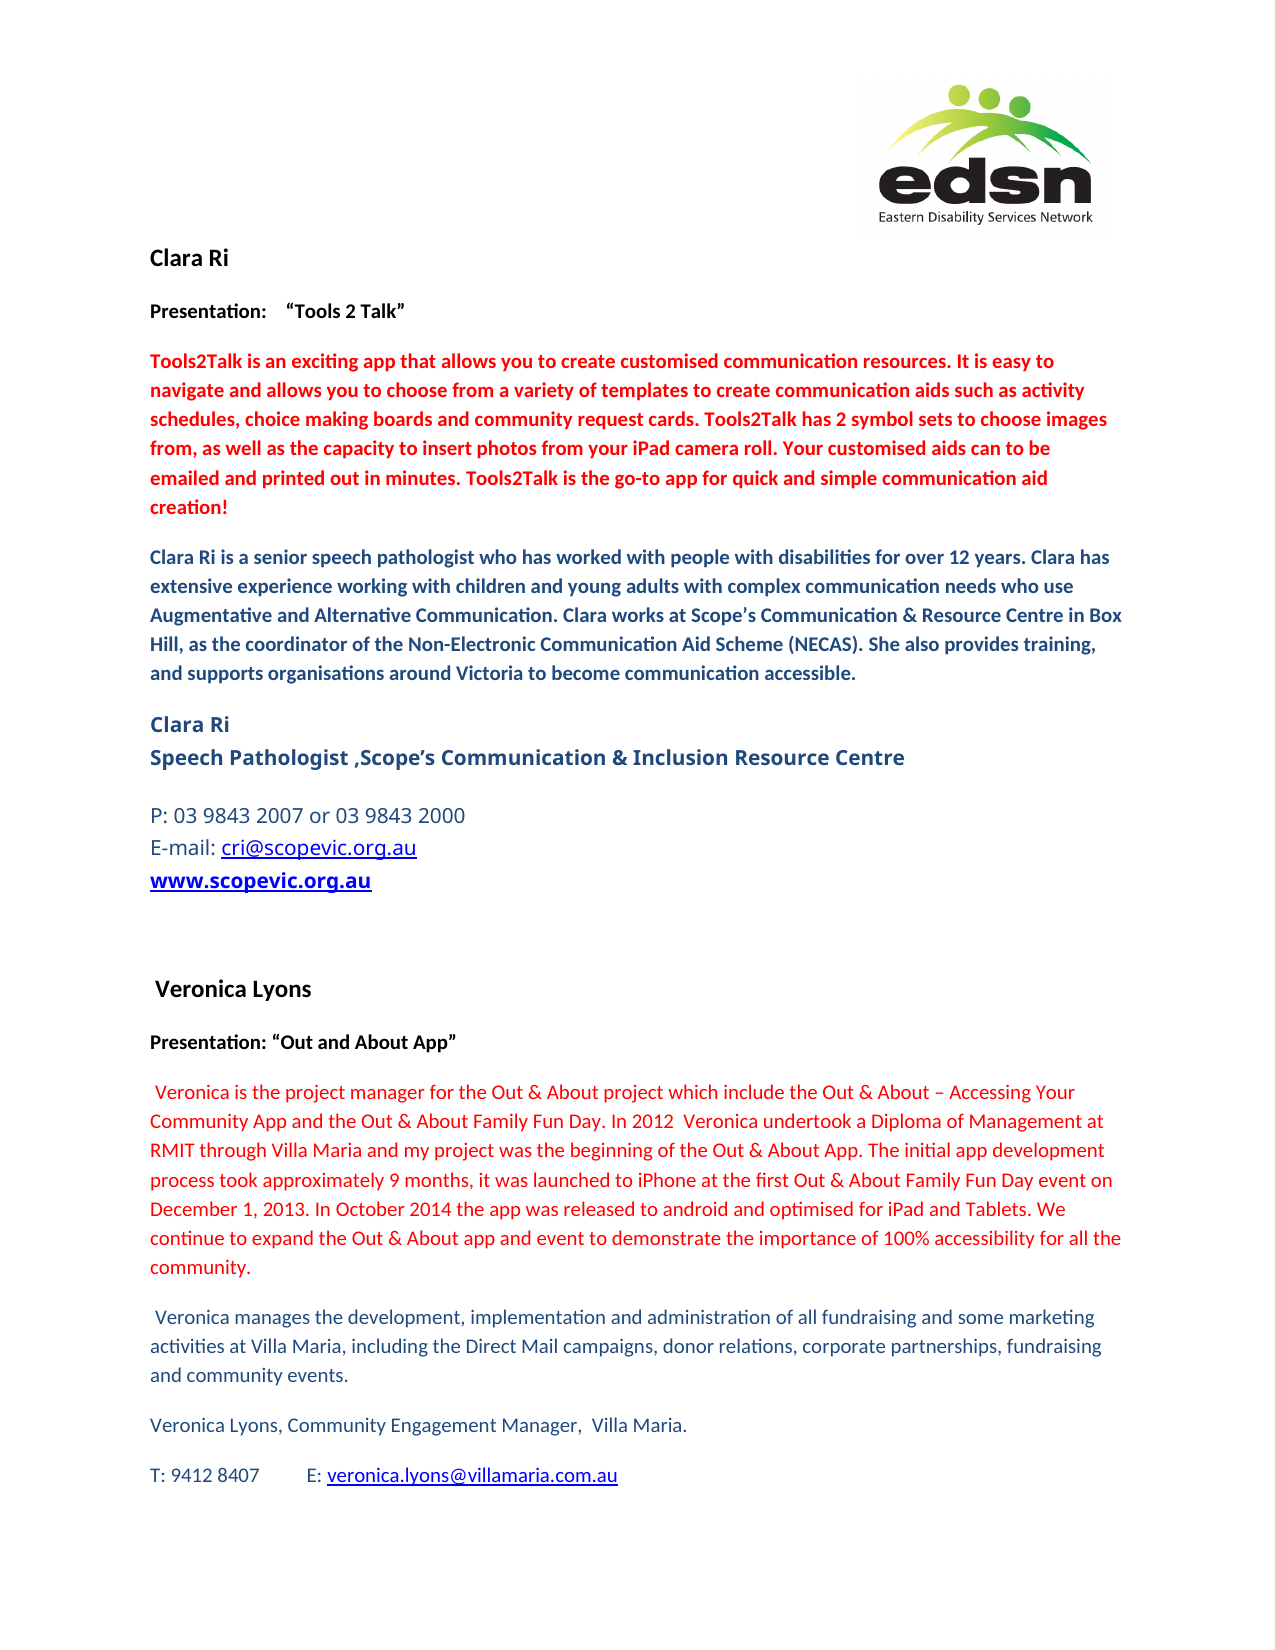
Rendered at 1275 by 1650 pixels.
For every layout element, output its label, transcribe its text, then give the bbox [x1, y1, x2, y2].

text Tools2Talk is an exciting app that allows you to create customised communication resources. It is easy to navigate and allows you to choose from a variety of templates to create communication aids such as activity schedules, choice making boards and community request cards. Tools2Talk has 2 symbol sets to choose images from, as well as the capacity to insert photos from your iPad camera roll. Your customised aids can to be emailed and printed out in minutes. Tools2Talk is the go-to app for quick and simple communication aid creation! [150, 348, 1125, 519]
text Presentation: “Tools 2 Talk” [150, 298, 1125, 323]
text Veronica is the project manager for the Out & About project which include the Out & About – Accessing Your Community App and the Out & About Family Fun Day. In 2012 Veronica undertook a Diploma of Management at RMIT through Villa Maria and my project was the beginning of the Out & About App. The initial app development process took approximately 9 months, it was launched to iPhone at the first Out & About Family Fun Day event on December 1, 2013. In October 2014 the app was released to android and optimised for iPad and Tablets. We continue to expand the Out & About app and event to demonstrate the importance of 100% accessibility for all the community. [150, 1079, 1125, 1280]
text Veronica Lyons [150, 973, 1125, 1004]
text Clara Ri Speech Pathologist ,Scope’s Communication & Inclusion Resource Centre [150, 711, 1125, 772]
text T: 9412 8407 E: veronica.lyons@villamaria.com.au [150, 1463, 1125, 1488]
text Clara Ri is a senior speech pathologist who has worked with people with disabilities for over 12 years. Clara has extensive experience working with children and young adults with complex communication needs who use Augmentative and Alternative Communication. Clara works at Scope’s Communication & Resource Centre in Box Hill, as the coordinator of the Non-Electronic Communication Aid Scheme (NECAS). She also provides training, and supports organisations around Victoria to become communication accessible. [150, 544, 1125, 686]
text Presentation: “Out and About App” [150, 1029, 1125, 1055]
text Clara Ri [150, 242, 1125, 273]
text Veronica Lyons, Community Engagement Manager, Villa Maria. [150, 1413, 1125, 1438]
text Veronica manages the development, implementation and administration of all fundraising and some marketing activities at Villa Maria, including the Direct Mail campaigns, donor relations, corporate partnerships, fundraising and community events. [150, 1304, 1125, 1388]
text P: 03 9843 2007 or 03 9843 2000 E-mail: cri@scopevic.org.au www.scopevic.org.au [150, 801, 1125, 894]
